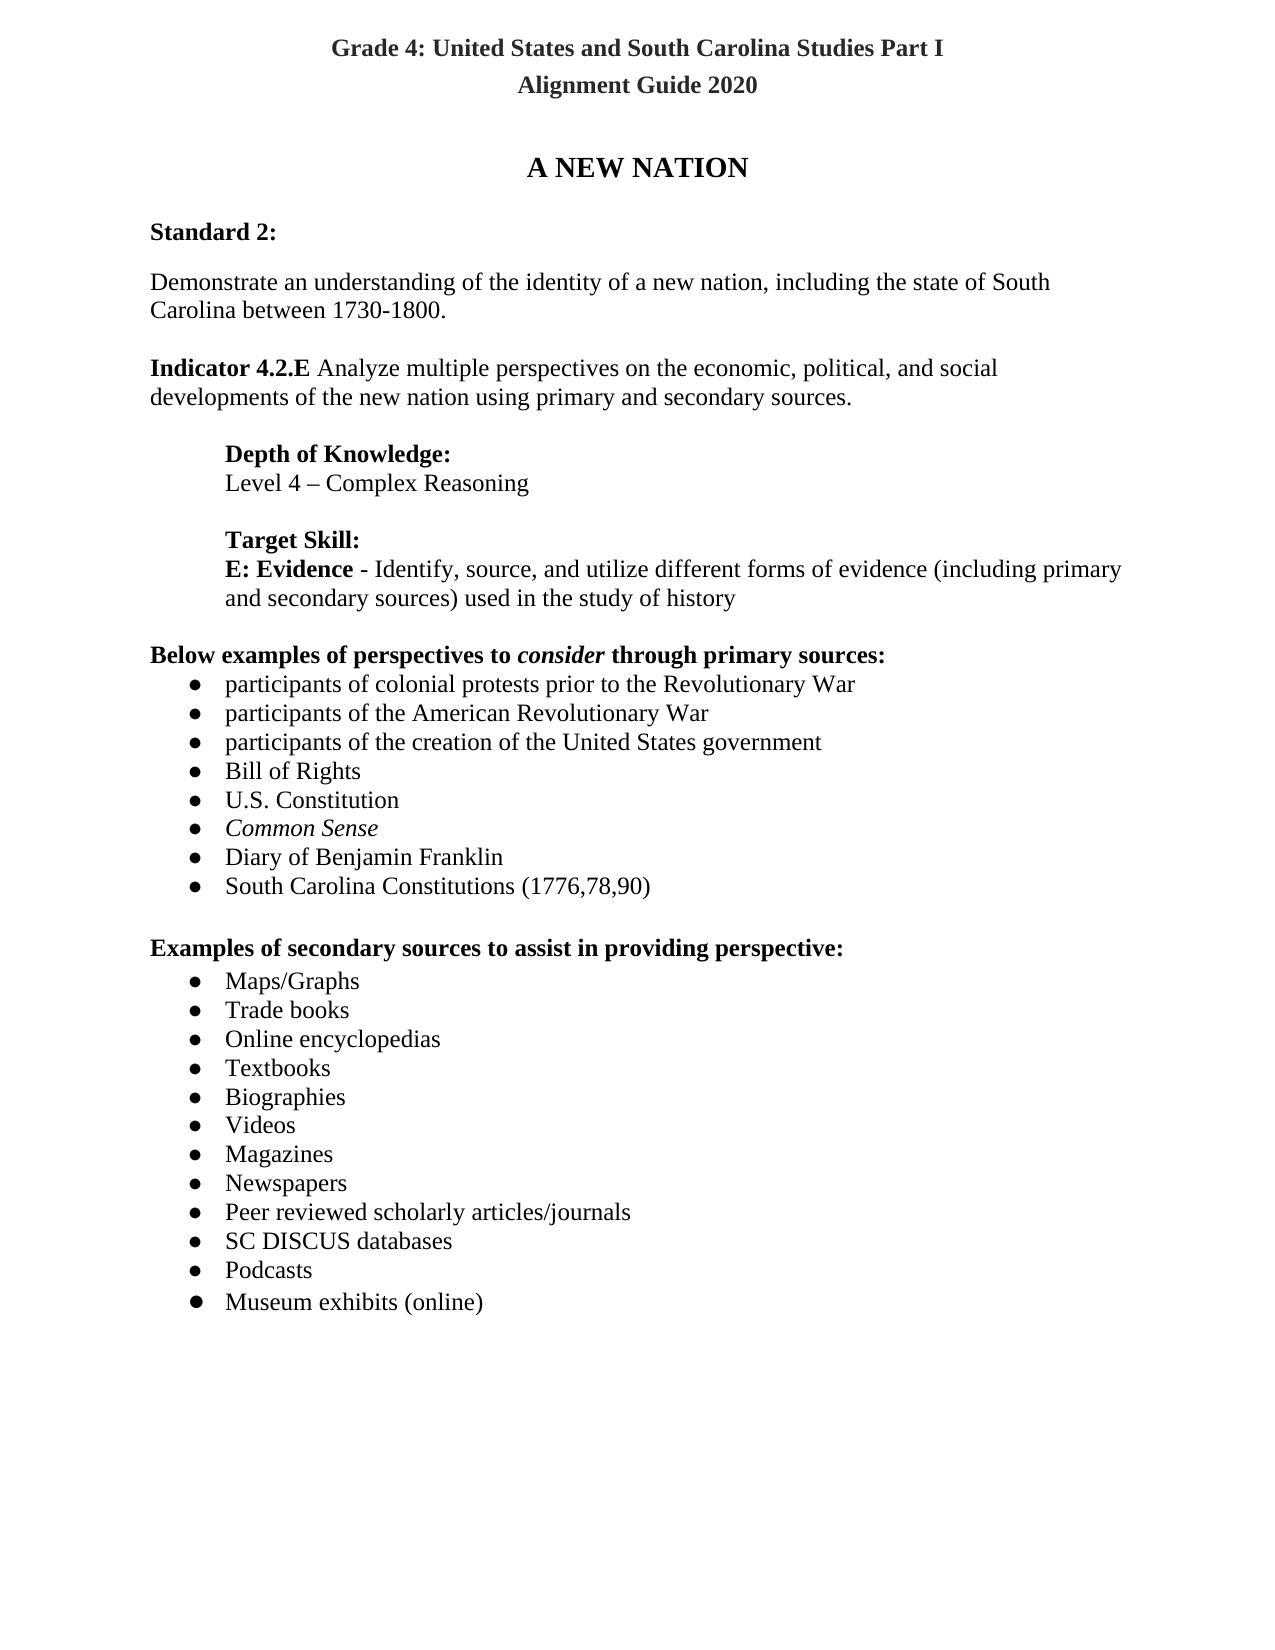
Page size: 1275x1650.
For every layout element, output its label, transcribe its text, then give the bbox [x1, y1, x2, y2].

list participants of colonial protests prior to the Revolutionary War [187, 669, 1125, 698]
list Textbooks [187, 1053, 1125, 1081]
list Bill of Rights [187, 756, 1125, 784]
text E: Evidence - Identify, source, and utilize different forms of evidence (including primary and secondary sources) used in the study of history [225, 554, 1125, 612]
text Depth of Knowledge: [150, 439, 1125, 468]
list Videos [187, 1110, 1125, 1139]
text Below examples of perspectives to consider through primary sources: [150, 612, 1125, 669]
subtitle A NEW NATION [150, 150, 1125, 183]
list Museum exhibits (online) [187, 1283, 1125, 1317]
text Target Skill: [150, 525, 1125, 554]
text Level 4 – Complex Reasoning [225, 468, 1125, 497]
list Common Sense [187, 813, 1125, 842]
list Diary of Benjamin Franklin [187, 842, 1125, 871]
list Peer reviewed scholarly articles/journals [187, 1197, 1125, 1226]
subtitle Standard 2: [150, 217, 1125, 246]
list South Carolina Constitutions (1776,78,90) [187, 871, 1125, 900]
list Biographies [187, 1081, 1125, 1110]
list Trade books [187, 995, 1125, 1024]
list participants of the American Revolutionary War [187, 698, 1125, 727]
list U.S. Constitution [187, 784, 1125, 813]
list Newspapers [187, 1168, 1125, 1197]
list Online encyclopedias [187, 1024, 1125, 1053]
text Demonstrate an understanding of the identity of a new nation, including the state of South Carolina between 1730-1800. [150, 267, 1125, 324]
text Examples of secondary sources to assist in providing perspective: [150, 900, 1125, 962]
list Magazines [187, 1139, 1125, 1168]
list participants of the creation of the United States government [187, 727, 1125, 756]
list Podcasts [187, 1254, 1125, 1283]
list SC DISCUS databases [187, 1226, 1125, 1254]
list Maps/Graphs [187, 966, 1125, 995]
text Indicator 4.2.E Analyze multiple perspectives on the economic, political, and social developments of the new nation using primary and secondary sources. [150, 353, 1125, 410]
